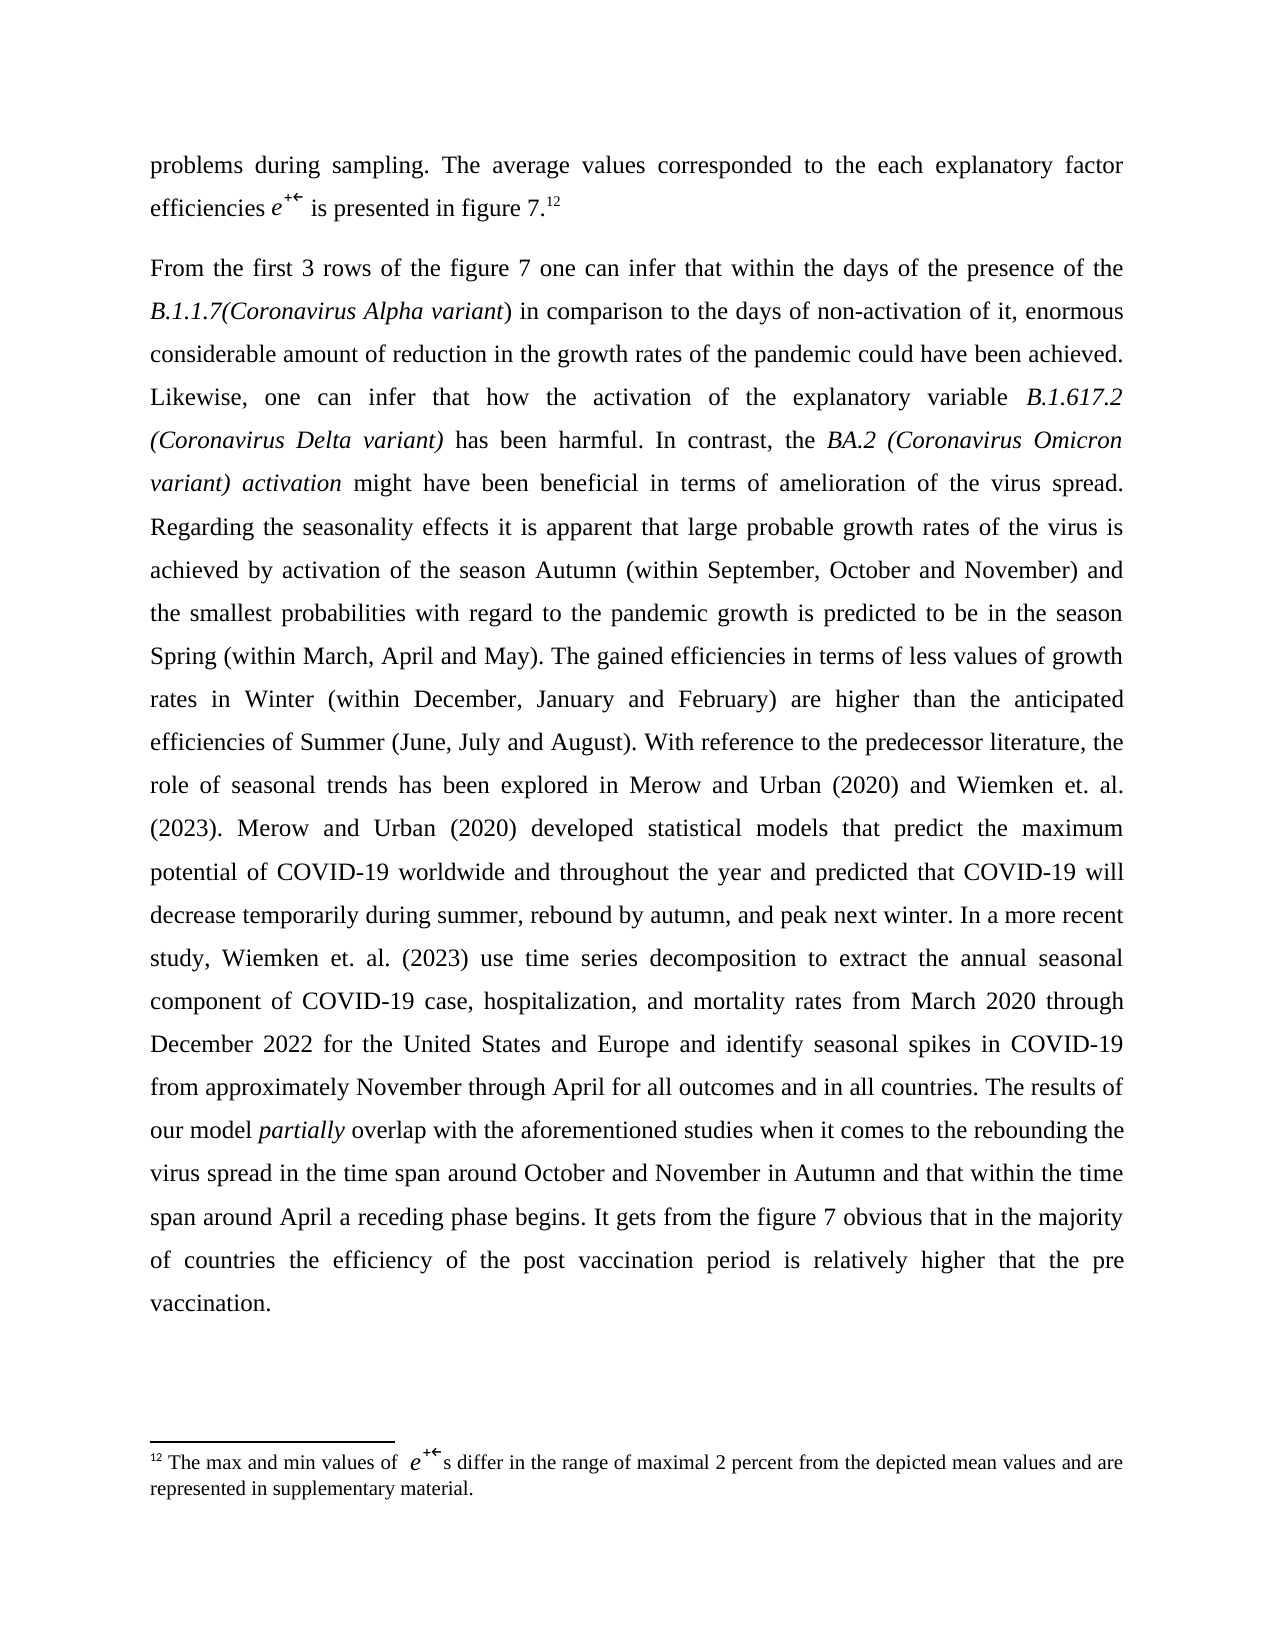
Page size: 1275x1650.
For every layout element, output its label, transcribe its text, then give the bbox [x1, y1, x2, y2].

text From the first 3 rows of the figure 7 one can infer that within the days of the presence of the B.1.1.7(Coronavirus Alpha variant) in comparison to the days of non-activation of it, enormous considerable amount of reduction in the growth rates of the pandemic could have been achieved. Likewise, one can infer that how the activation of the explanatory variable B.1.617.2 (Coronavirus Delta variant) has been harmful. In contrast, the BA.2 (Coronavirus Omicron variant) activation might have been beneficial in terms of amelioration of the virus spread. Regarding the seasonality effects it is apparent that large probable growth rates of the virus is achieved by activation of the season Autumn (within September, October and November) and the smallest probabilities with regard to the pandemic growth is predicted to be in the season Spring (within March, April and May). The gained efficiencies in terms of less values of growth rates in Winter (within December, January and February) are higher than the anticipated efficiencies of Summer (June, July and August). With reference to the predecessor literature, the role of seasonal trends has been explored in Merow and Urban (2020) and Wiemken et. al. (2023). Merow and Urban (2020) developed statistical models that predict the maximum potential of COVID-19 worldwide and throughout the year and predicted that COVID-19 will decrease temporarily during summer, rebound by autumn, and peak next winter. In a more recent study, Wiemken et. al. (2023) use time series decomposition to extract the annual seasonal component of COVID-19 case, hospitalization, and mortality rates from March 2020 through December 2022 for the United States and Europe and identify seasonal spikes in COVID-19 from approximately November through April for all outcomes and in all countries. The results of our model partially overlap with the aforementioned studies when it comes to the rebounding the virus spread in the time span around October and November in Autumn and that within the time span around April a receding phase begins. It gets from the figure 7 obvious that in the majority of countries the efficiency of the post vaccination period is relatively higher that the pre vaccination. [150, 253, 1125, 1317]
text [150, 150, 1125, 222]
